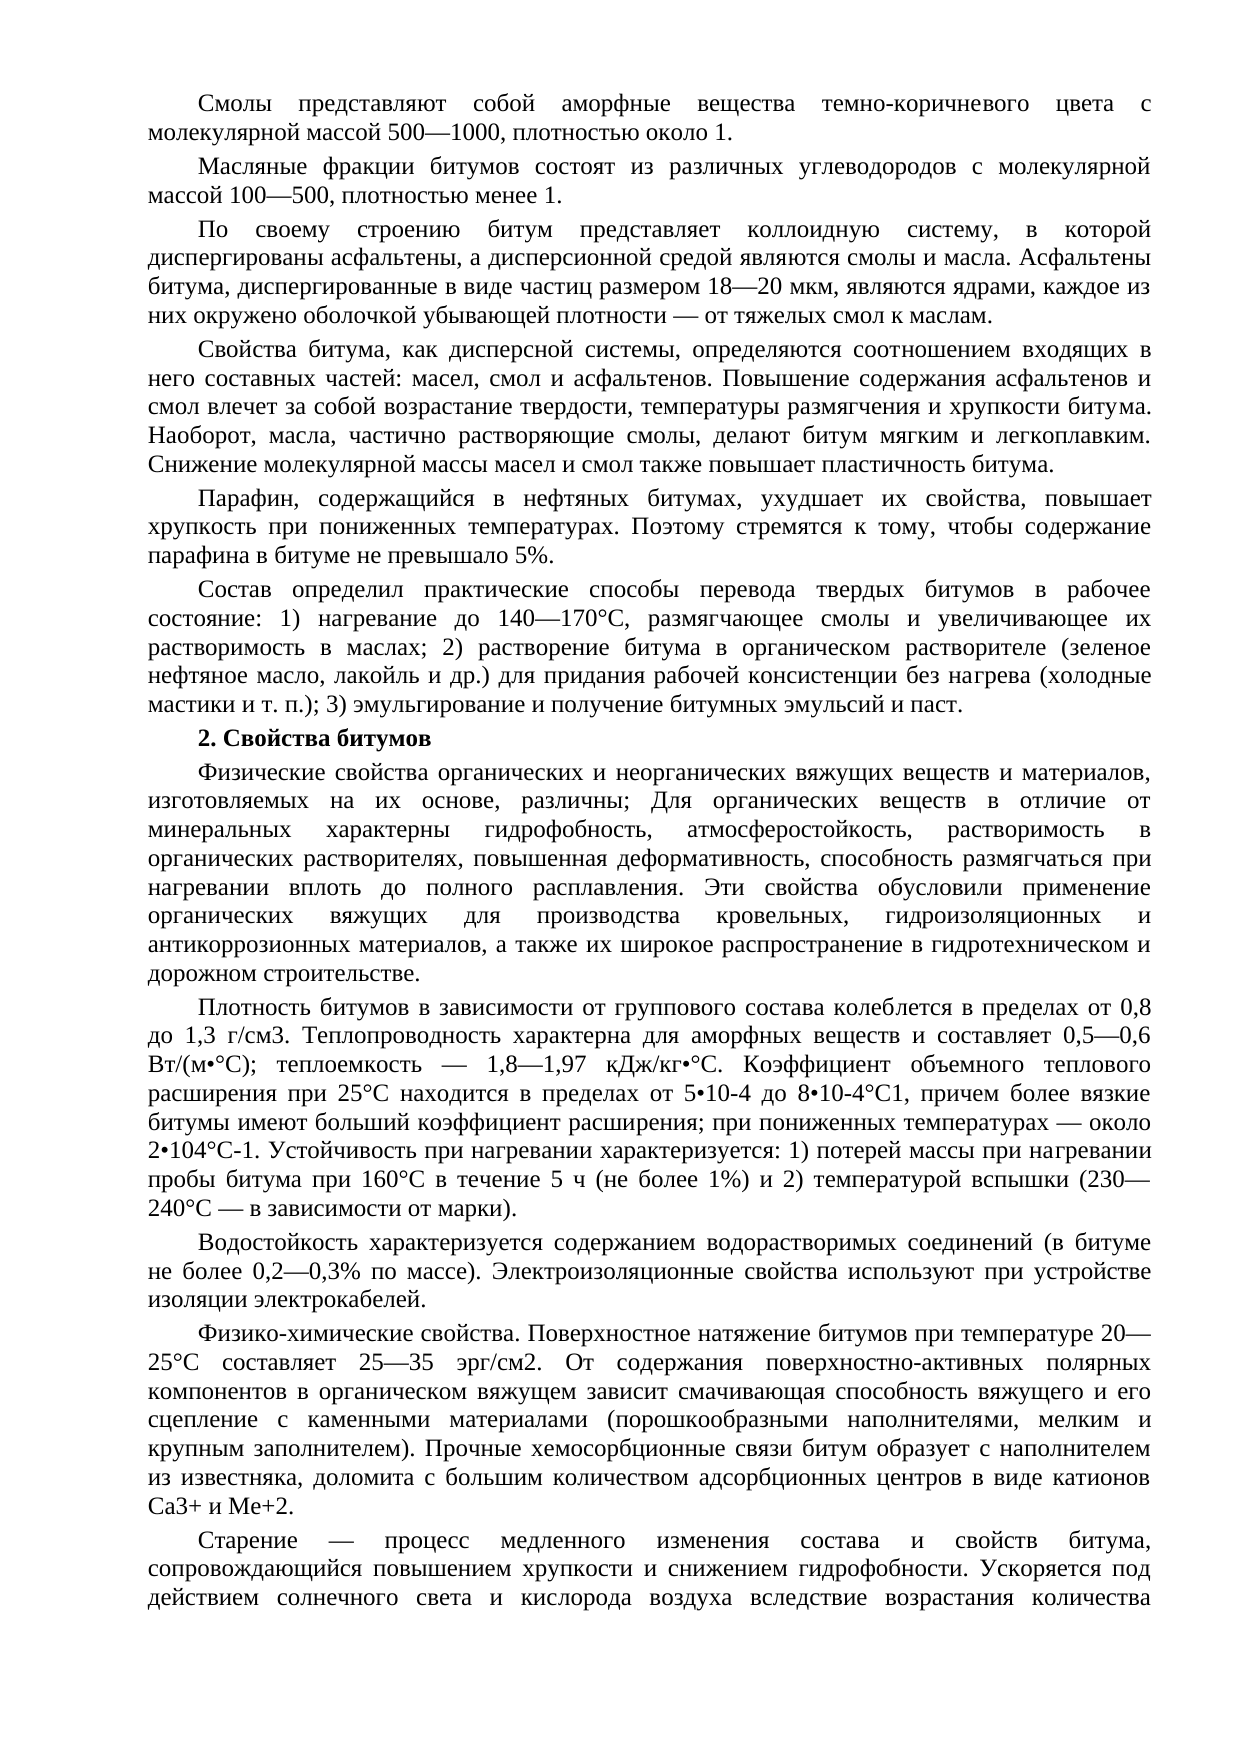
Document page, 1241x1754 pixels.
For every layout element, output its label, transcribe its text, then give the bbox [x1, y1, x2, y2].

text Состав определил практические способы перевода твердых битумов в рабочее состояние: 1) нагревание до 140—170°С, размягчающее смолы и увеличивающее их растворимость в маслах; 2) растворение битума в органическом растворителе (зеленое нефтяное масло, лакойль и др.) для придания рабочей консистенции без нагрева (холодные мастики и т. п.); 3) эмульгирование и получение битумных эмульсий и паст. [148, 574, 1152, 718]
text Парафин, содержащийся в нефтяных битумах, ухудшает их свойства, повышает хрупкость при пониженных температурах. Поэтому стремятся к тому, чтобы содержание парафина в битуме не превышало 5%. [148, 483, 1152, 569]
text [148, 1525, 1152, 1611]
text По своему строению битум представляет коллоидную систему, в которой диспергированы асфальтены, а дисперсионной средой являются смолы и масла. Асфальтены битума, диспергированные в виде частиц размером 18—20 мкм, являются ядрами, каждое из них окружено оболочкой убывающей плотности — от тяжелых смол к маслам. [148, 214, 1152, 329]
text Свойства битума, как дисперсной системы, определяются соотношением входящих в него составных частей: масел, смол и асфальтенов. Повышение содержания асфальтенов и смол влечет за собой возрастание твердости, температуры размягчения и хрупкости битума. Наоборот, масла, частично растворяющие смолы, делают битум мягким и легкоплавким. Снижение молекулярной массы масел и смол также повышает пластичность битума. [148, 334, 1152, 478]
text Физические свойства органических и неорганических вяжущих веществ и материалов, изготовляемых на их основе, различны; Для органических веществ в отличие от минеральных характерны гидрофобность, атмосферостойкость, растворимость в органических растворителях, повышенная деформативность, способность размягчаться при нагревании вплоть до полного расплавления. Эти свойства обусловили применение органических вяжущих для производства кровельных, гидроизоляционных и антикоррозионных материалов, а также их широкое распространение в гидротехническом и дорожном строительстве. [148, 757, 1152, 987]
text Водостойкость характеризуется содержанием водорастворимых соединений (в битуме не более 0,2—0,3% по массе). Электроизоляционные свойства используют при устройстве изоляции электрокабелей. [148, 1227, 1152, 1313]
text 2. Свойства битумов [148, 723, 1152, 752]
text Физико-химические свойства. Поверхностное натяжение битумов при температуре 20—25°С составляет 25—35 эрг/см2. От содержания поверхностно-активных полярных компонентов в органическом вяжущем зависит смачивающая способность вяжущего и его сцепление с каменными материалами (порошкообразными наполнителями, мелким и крупным заполнителем). Прочные хемосорбционные связи битум образует с наполнителем из известняка, доломита с большим количеством адсорбционных центров в виде катионов Са3+ и Ме+2. [148, 1318, 1152, 1519]
text Плотность битумов в зависимости от группового состава колеблется в пределах от 0,8 до 1,3 г/см3. Теплопроводность характерна для аморфных веществ и составляет 0,5—0,6 Вт/(м•°С); теплоемкость — 1,8—1,97 кДж/кг•°С. Коэффициент объемного теплового расширения при 25°С находится в пределах от 5•10-4 до 8•10-4°С1, причем более вязкие битумы имеют больший коэффициент расширения; при пониженных температурах — около 2•104°С-1. Устойчивость при нагревании характеризуется: 1) потерей массы при нагревании пробы битума при 160°С в течение 5 ч (не более 1%) и 2) температурой вспышки (230—240°С — в зависимости от марки). [148, 992, 1152, 1222]
text Смолы представляют собой аморфные вещества темно-коричневого цвета с молекулярной массой 500—1000, плотностью около 1. [148, 88, 1152, 146]
text Масляные фракции битумов состоят из различных углеводородов с молекулярной массой 100—500, плотностью менее 1. [148, 151, 1152, 209]
